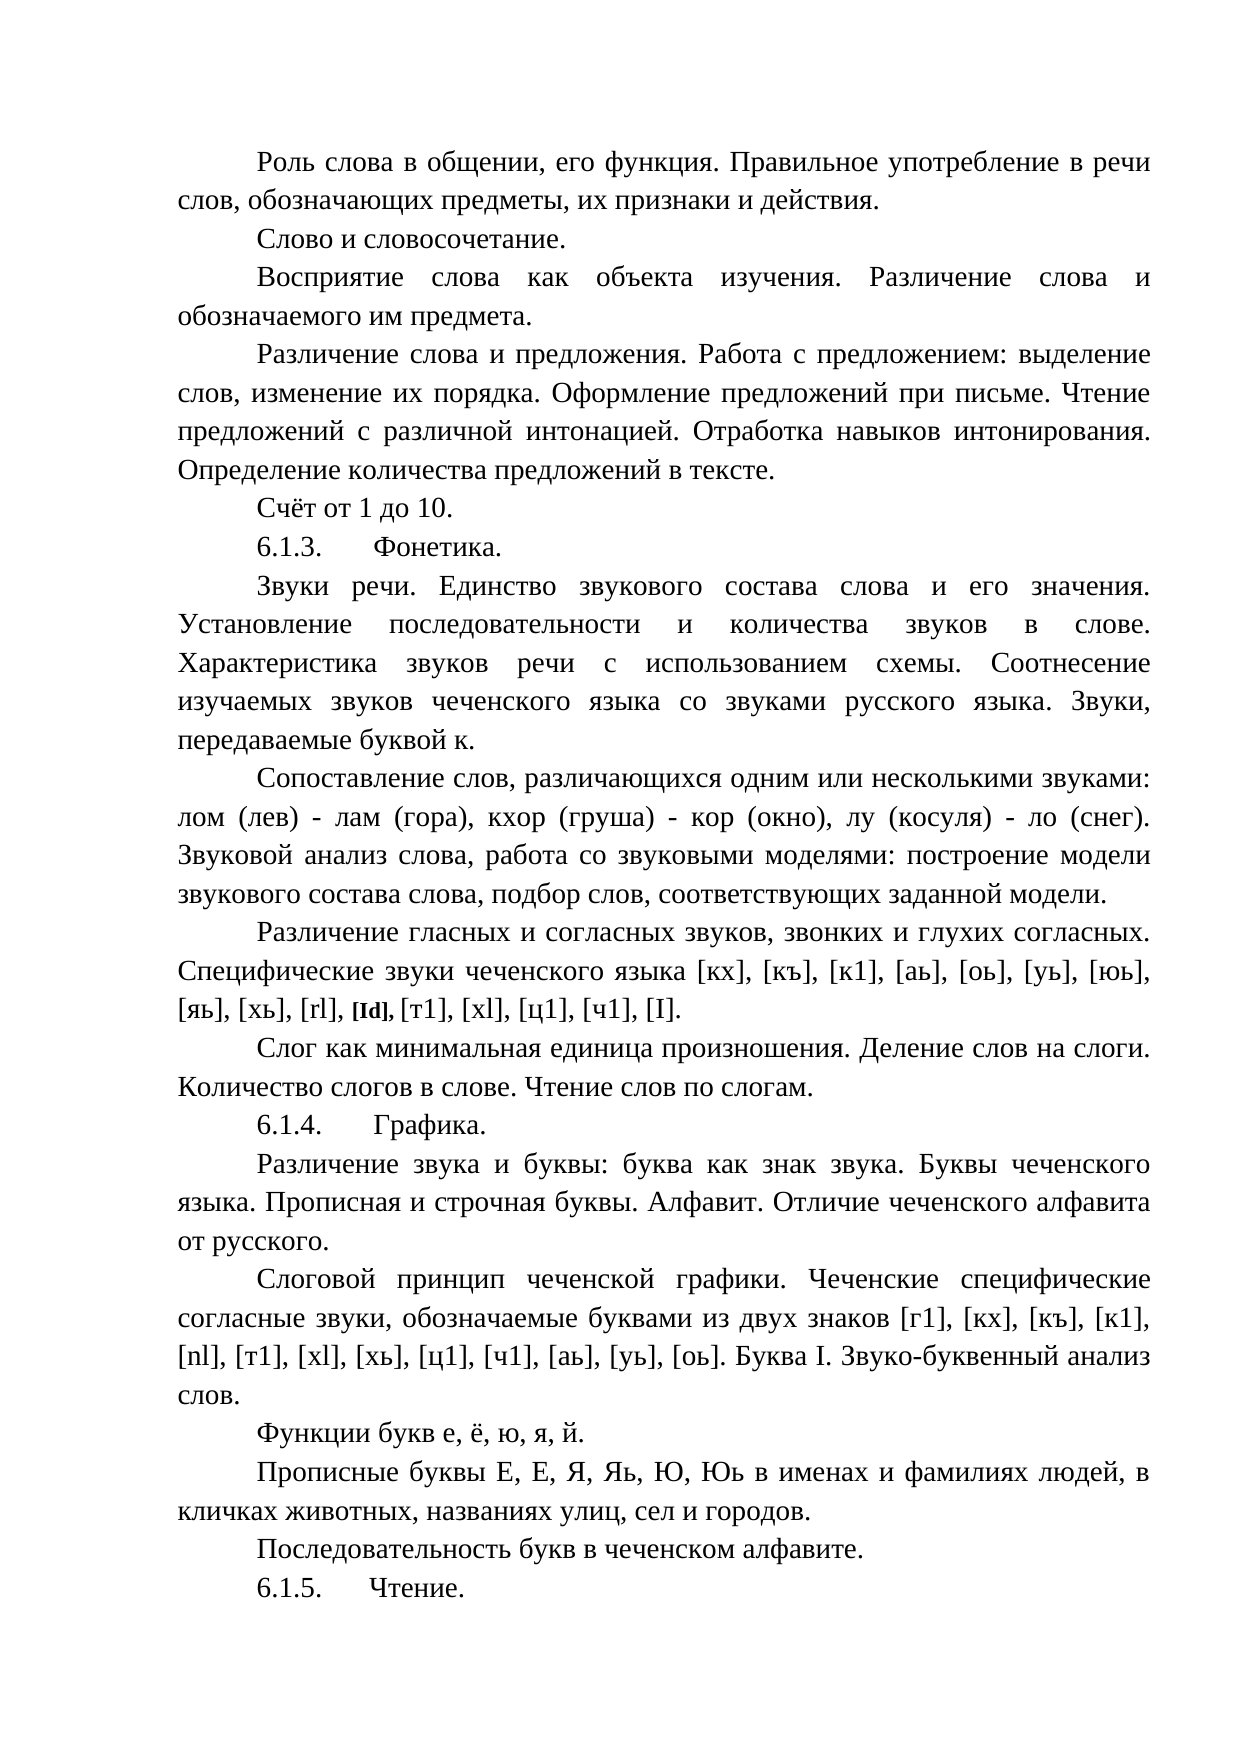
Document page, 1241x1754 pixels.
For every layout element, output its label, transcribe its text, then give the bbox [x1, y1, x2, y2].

text Роль слова в общении, его функция. Правильное употребление в речи слов, обозначающих предметы, их признаки и действия. [177, 144, 1152, 216]
text Последовательность букв в чеченском алфавите. [177, 1531, 1152, 1565]
text Восприятие слова как объекта изучения. Различение слова и обозначаемого им предмета. [177, 259, 1152, 331]
text Прописные буквы Е, Е, Я, Яь, Ю, Юь в именах и фамилиях людей, в кличках животных, названиях улиц, сел и городов. [177, 1454, 1152, 1526]
text Сопоставление слов, различающихся одним или несколькими звуками: лом (лев) - лам (гора), кхор (груша) - кор (окно), лу (косуля) - ло (снег). Звуковой анализ слова, работа со звуковыми моделями: построение модели звукового состава слова, подбор слов, соответствующих заданной модели. [177, 760, 1152, 909]
text Различение звука и буквы: буква как знак звука. Буквы чеченского языка. Прописная и строчная буквы. Алфавит. Отличие чеченского алфавита от русского. [177, 1146, 1152, 1256]
list Графика. [177, 1107, 1152, 1141]
text Счёт от 1 до 10. [177, 491, 1152, 524]
text Различение слова и предложения. Работа с предложением: выделение слов, изменение их порядка. Оформление предложений при письме. Чтение предложений с различной интонацией. Отработка навыков интонирования. Определение количества предложений в тексте. [177, 336, 1152, 486]
list Чтение. [177, 1570, 1152, 1603]
text Слоговой принцип чеченской графики. Чеченские специфические согласные звуки, обозначаемые буквами из двух знаков [г1], [кх], [къ], [к1], [nl], [т1], [xl], [хь], [ц1], [ч1], [аь], [уь], [оь]. Буква I. Звуко-буквенный анализ слов. [177, 1261, 1152, 1411]
text Звуки речи. Единство звукового состава слова и его значения. Установление последовательности и количества звуков в слове. Характеристика звуков речи с использованием схемы. Соотнесение изучаемых звуков чеченского языка со звуками русского языка. Звуки, передаваемые буквой к. [177, 568, 1152, 755]
text Слово и словосочетание. [177, 221, 1152, 254]
text Различение гласных и согласных звуков, звонких и глухих согласных. Специфические звуки чеченского языка [кх], [къ], [к1], [аь], [оь], [уь], [юь], [яь], [хь], [rl], [Id], [т1], [xl], [ц1], [ч1], [I]. [177, 914, 1152, 1025]
list Фонетика. [177, 529, 1152, 563]
text Функции букв е, ё, ю, я, й. [177, 1416, 1152, 1449]
text Слог как минимальная единица произношения. Деление слов на слоги. Количество слогов в слове. Чтение слов по слогам. [177, 1030, 1152, 1102]
